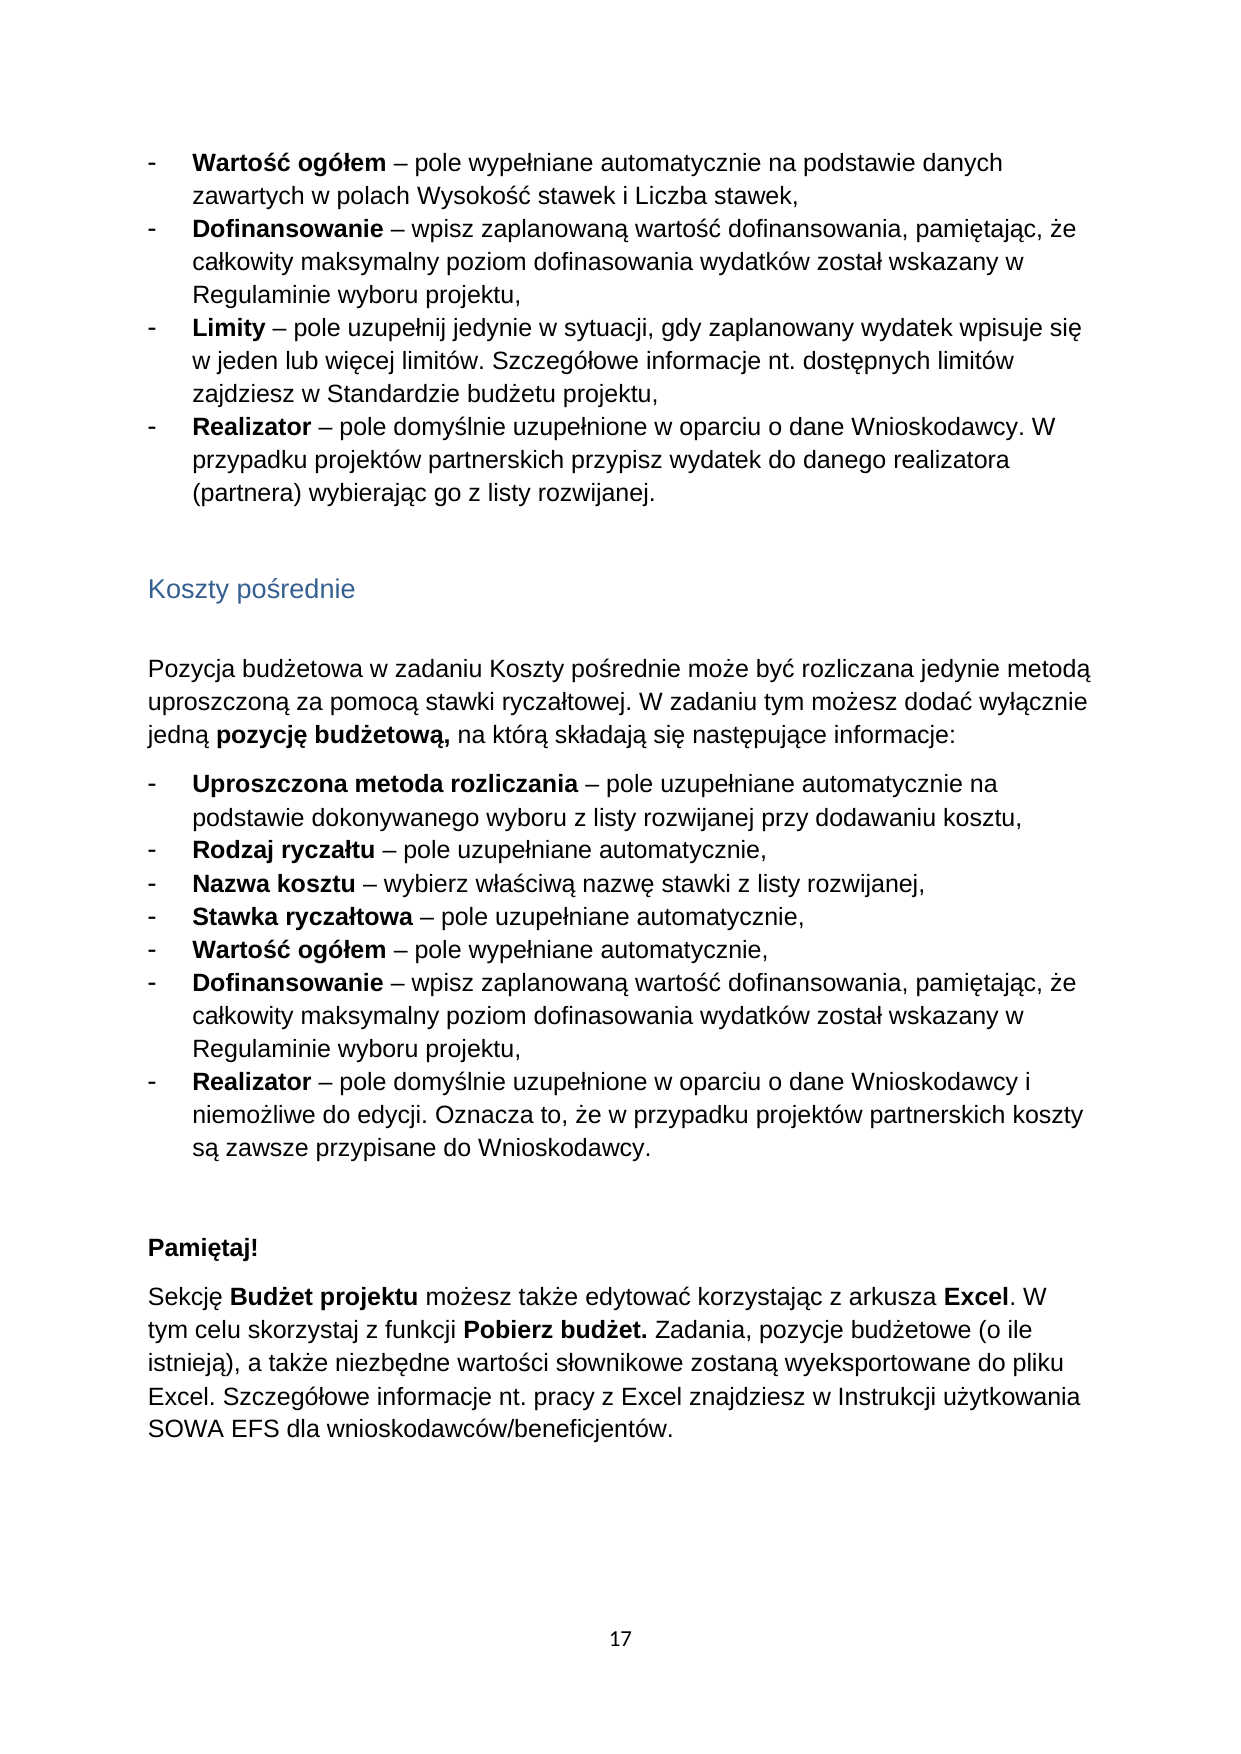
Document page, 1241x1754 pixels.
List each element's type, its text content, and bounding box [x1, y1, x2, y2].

list Nazwa kosztu – wybierz właściwą nazwę stawki z listy rozwijanej, [148, 869, 1093, 897]
list Dofinansowanie – wpisz zaplanowaną wartość dofinansowania, pamiętając, że całkowity maksymalny poziom dofinasowania wydatków został wskazany w Regulaminie wyboru projektu, [148, 214, 1093, 309]
list Uproszczona metoda rozliczania – pole uzupełniane automatycznie na podstawie dokonywanego wyboru z listy rozwijanej przy dodawaniu kosztu, [148, 769, 1093, 831]
list Wartość ogółem – pole wypełniane automatycznie, [148, 935, 1093, 964]
list Rodzaj ryczałtu – pole uzupełniane automatycznie, [148, 836, 1093, 864]
list Realizator – pole domyślnie uzupełnione w oparciu o dane Wnioskodawcy. W przypadku projektów partnerskich przypisz wydatek do danego realizatora (partnera) wybierając go z listy rozwijanej. [148, 412, 1093, 507]
text Pamiętaj! [148, 1233, 1093, 1261]
list Limity – pole uzupełnij jedynie w sytuacji, gdy zaplanowany wydatek wpisuje się w jeden lub więcej limitów. Szczegółowe informacje nt. dostępnych limitów zajdziesz w Standardzie budżetu projektu, [148, 313, 1093, 408]
list Stawka ryczałtowa – pole uzupełniane automatycznie, [148, 902, 1093, 931]
list Wartość ogółem – pole wypełniane automatycznie na podstawie danych zawartych w polach Wysokość stawek i Liczba stawek, [148, 148, 1093, 209]
list Realizator – pole domyślnie uzupełnione w oparciu o dane Wnioskodawcy i niemożliwe do edycji. Oznacza to, że w przypadku projektów partnerskich koszty są zawsze przypisane do Wnioskodawcy. [148, 1067, 1093, 1162]
text Pozycja budżetowa w zadaniu Koszty pośrednie może być rozliczana jedynie metodą uproszczoną za pomocą stawki ryczałtowej. W zadaniu tym możesz dodać wyłącznie jedną pozycję budżetową, na którą składają się następujące informacje: [148, 654, 1093, 748]
list Dofinansowanie – wpisz zaplanowaną wartość dofinansowania, pamiętając, że całkowity maksymalny poziom dofinasowania wydatków został wskazany w Regulaminie wyboru projektu, [148, 968, 1093, 1063]
subtitle Koszty pośrednie [148, 573, 1093, 604]
text Sekcję Budżet projektu możesz także edytować korzystając z arkusza Excel. W tym celu skorzystaj z funkcji Pobierz budżet. Zadania, pozycje budżetowe (o ile istnieją), a także niezbędne wartości słownikowe zostaną wyeksportowane do pliku Excel. Szczegółowe informacje nt. pracy z Excel znajdziesz w Instrukcji użytkowania SOWA EFS dla wnioskodawców/beneficjentów. [148, 1282, 1093, 1443]
